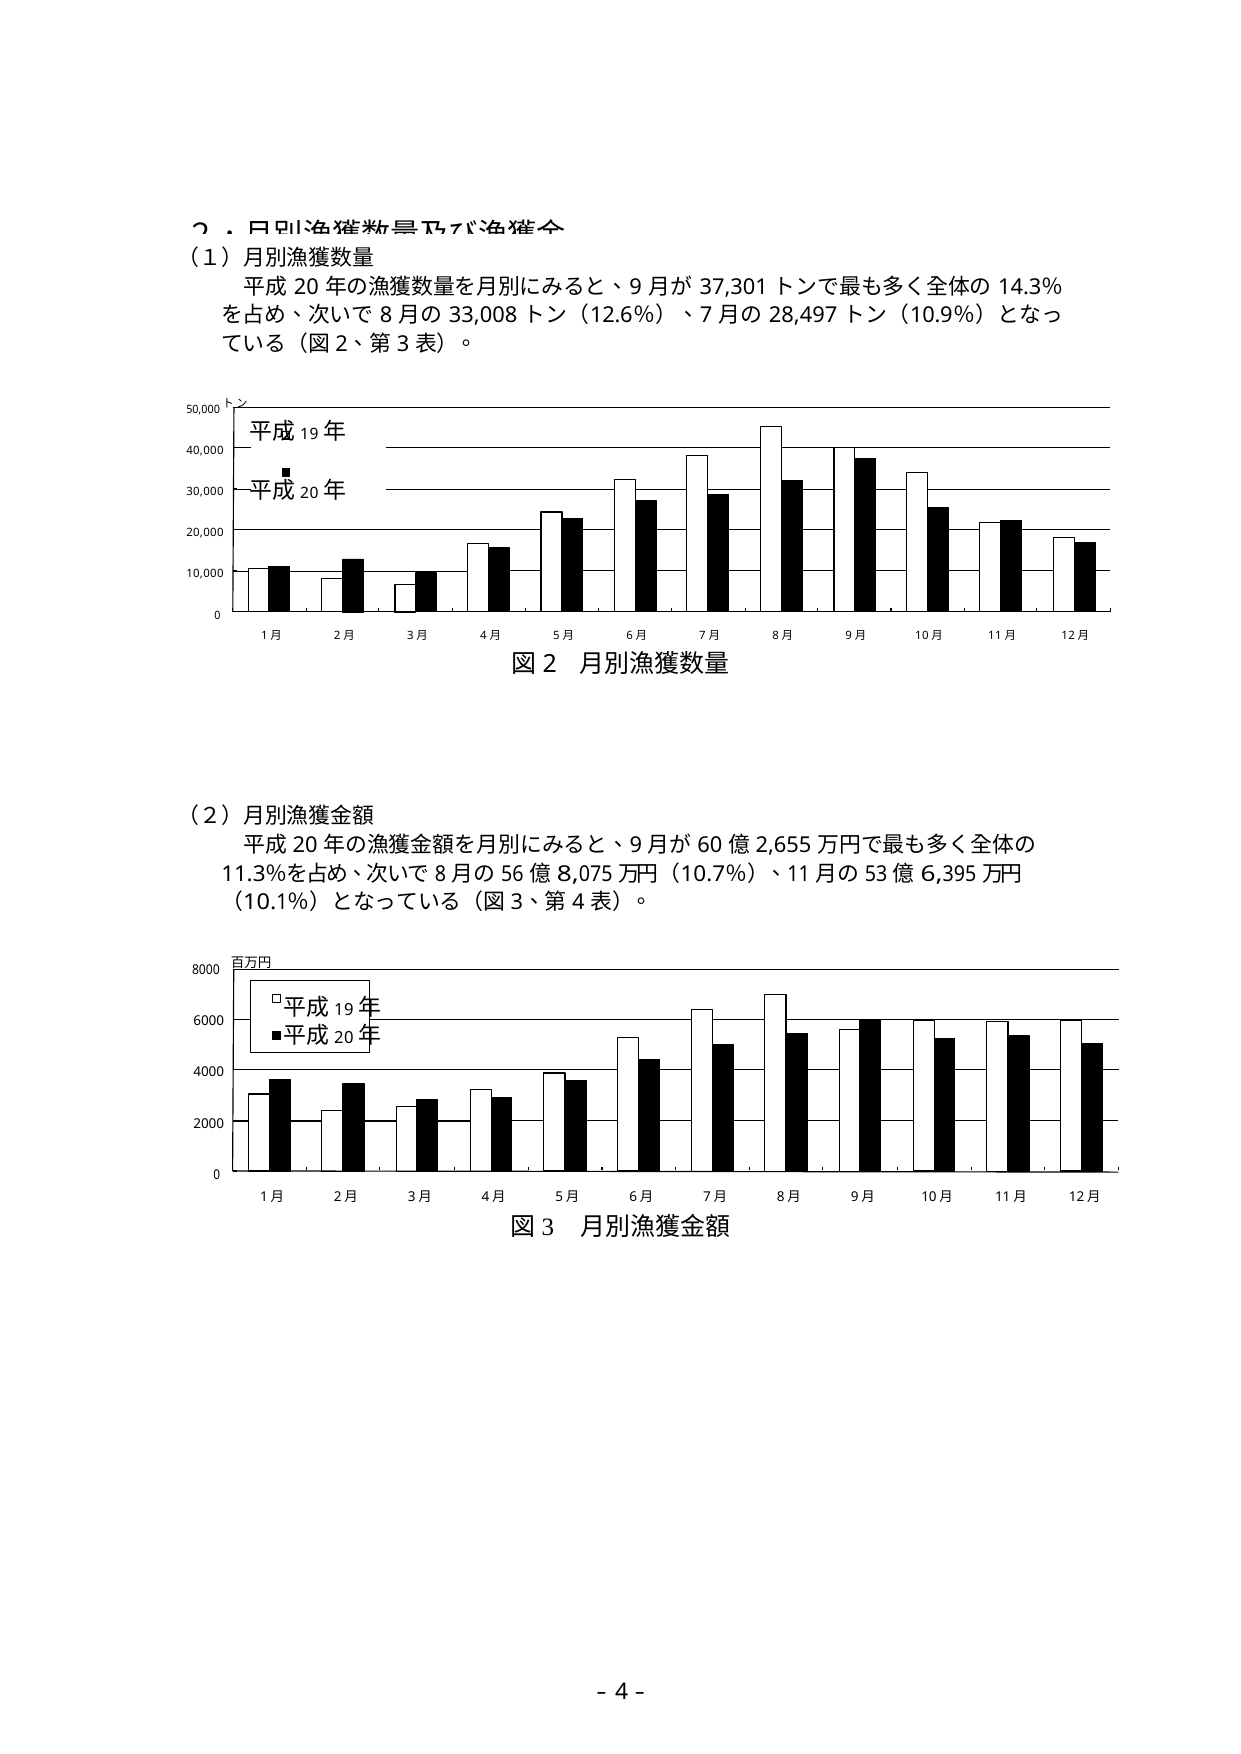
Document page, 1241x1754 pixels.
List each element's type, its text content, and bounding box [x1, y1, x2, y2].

text 平成 20 年の漁獲金額を月別にみると、9 月が 60 億 2,655 万円で最も多く全体の [243, 830, 1107, 858]
text 40,000 [186, 442, 1107, 458]
text 0 [214, 607, 1107, 622]
text 2000 [193, 1113, 1107, 1132]
text 0 [213, 1165, 1107, 1183]
text 30,000 [186, 483, 1107, 499]
text （２）月別漁獲金額 [177, 801, 1107, 830]
text 20,000 [186, 524, 1107, 540]
subtitle 図 3 月別漁獲金額 [133, 1209, 1107, 1243]
text 4000 [193, 1062, 1107, 1081]
text 6000 [193, 1011, 1107, 1029]
text 1月 2月 3月 4月 5月 6月 7月 8月 9月 10月 11月 12月 [260, 1186, 1107, 1205]
text 平成 20 年の漁獲数量を月別にみると、9 月が 37,301 トンで最も多く全体の 14.3％ を占め、次いで 8 月の 33,008 トン（12.6％）、7 月の 28,497 トン（10.9％）となっている（図 2、第 3 表）。 [221, 272, 1064, 357]
text 百万円 [231, 953, 1107, 971]
text 1月 2月 3月 4月 5月 6月 7月 8月 9月 10月 11月 12月 [261, 627, 1107, 643]
text 50,000 ト ン [186, 395, 1107, 417]
text （１）月別漁獲数量 [177, 243, 1107, 271]
subtitle 図 2 月別漁獲数量 [133, 645, 1107, 679]
text 10,000 [186, 566, 1107, 581]
text 11.3％を占め、次いで 8 月の 56 億 8,075 万円（10.7％）、11 月の 53 億 6,395 万円（10.1％）となっている（図 3、第 4 表）。 [221, 858, 1075, 915]
text 8000 [46, 960, 220, 978]
